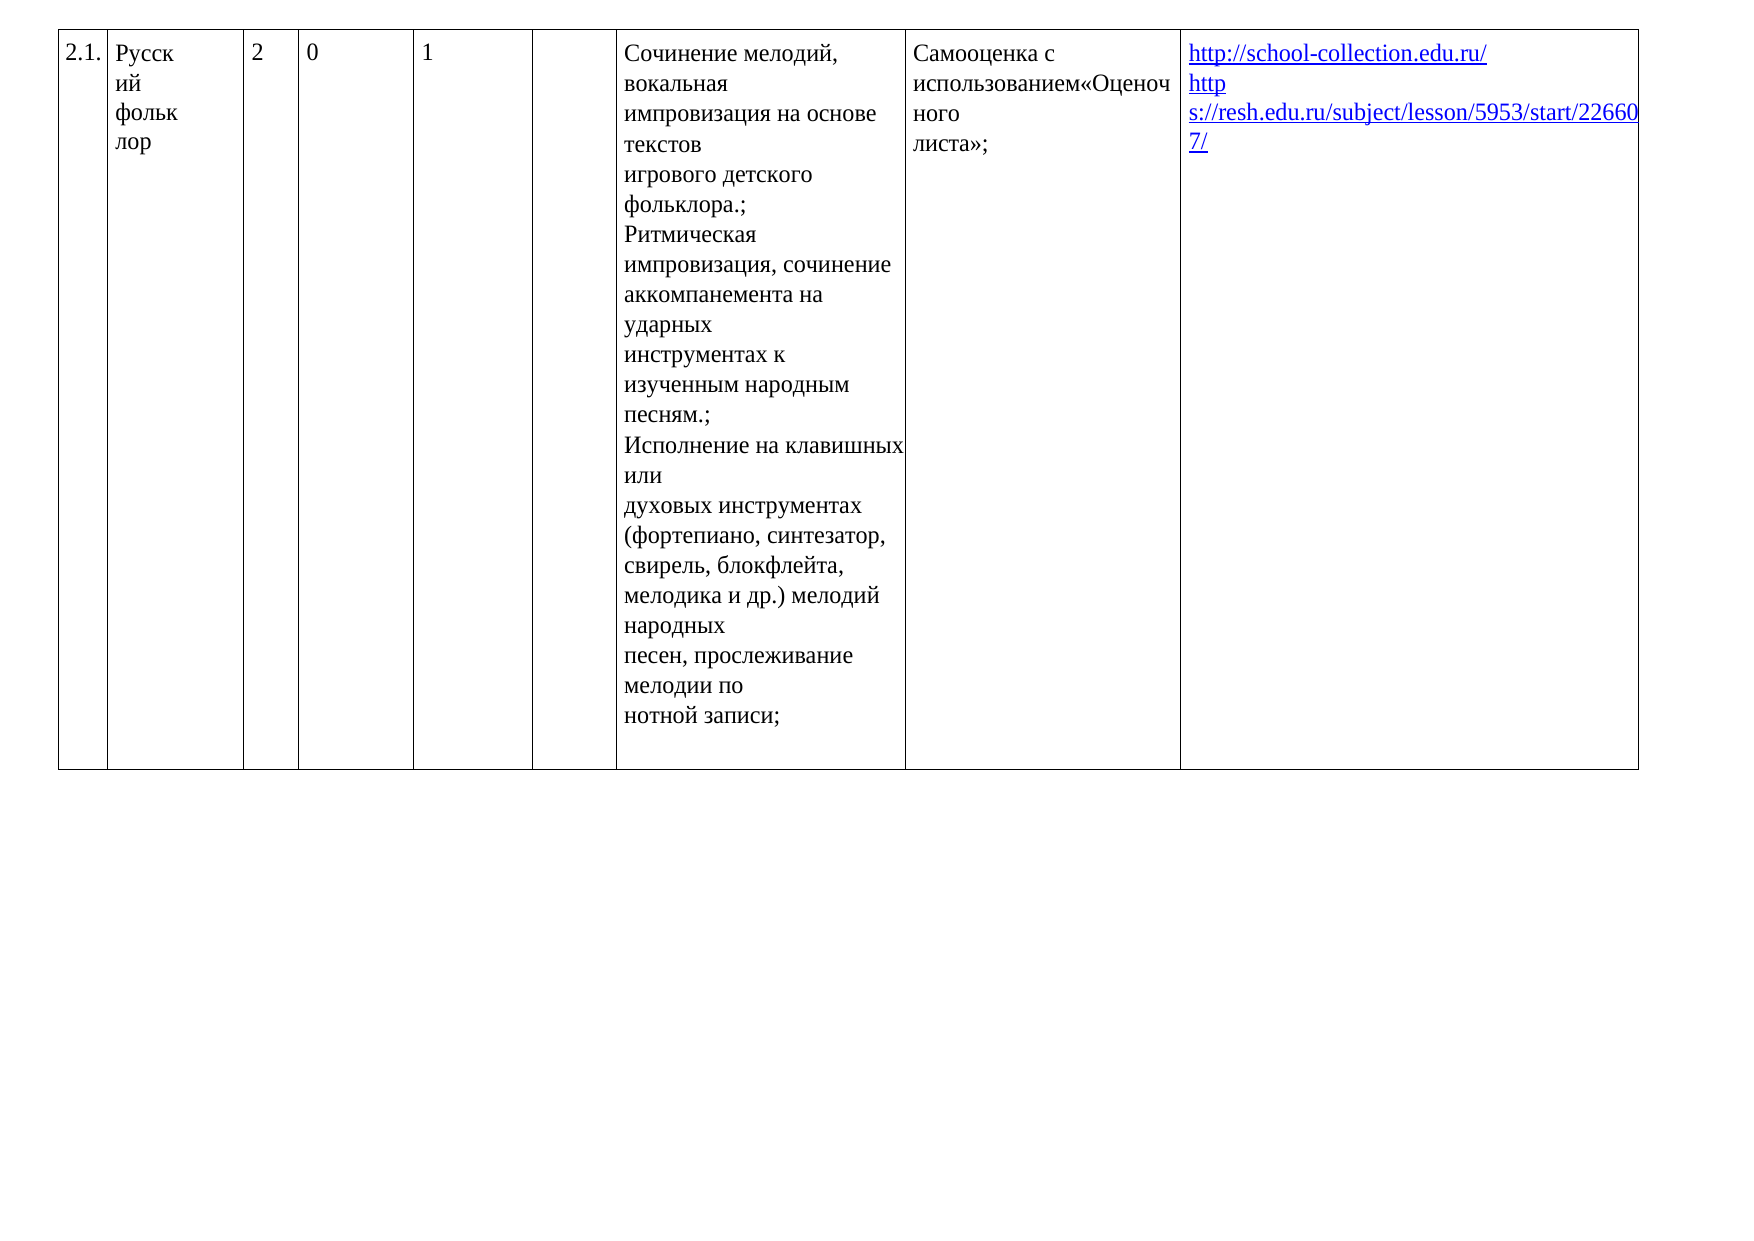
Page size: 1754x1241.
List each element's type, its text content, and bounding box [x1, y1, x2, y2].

table_cell 0 [299, 30, 413, 768]
table_cell 2.1. [59, 30, 107, 768]
table_cell Русский фольклор [108, 30, 243, 768]
table_cell http://school-collection.edu.ru/ https://resh.edu.ru/subject/lesson/5953/start/226607/ [1181, 30, 1638, 768]
table_cell 2 [244, 30, 298, 768]
table_cell Самооценка с использованием«Оценочного листа»; [906, 30, 1180, 768]
table_cell [533, 30, 616, 768]
table_cell 1 [414, 30, 532, 768]
table_cell Сочинение мелодий, вокальная импровизация на основе текстов игрового детского фольклора.; Ритмическая импровизация, сочинение аккомпанемента на ударных инструментах к изученным народным песням.; Исполнение на клавишных или духовых инструментах (фортепиано, синтезатор, свирель, блокфлейта, мелодика и др.) мелодий народных песен, прослеживание мелодии по нотной записи; [617, 30, 905, 768]
